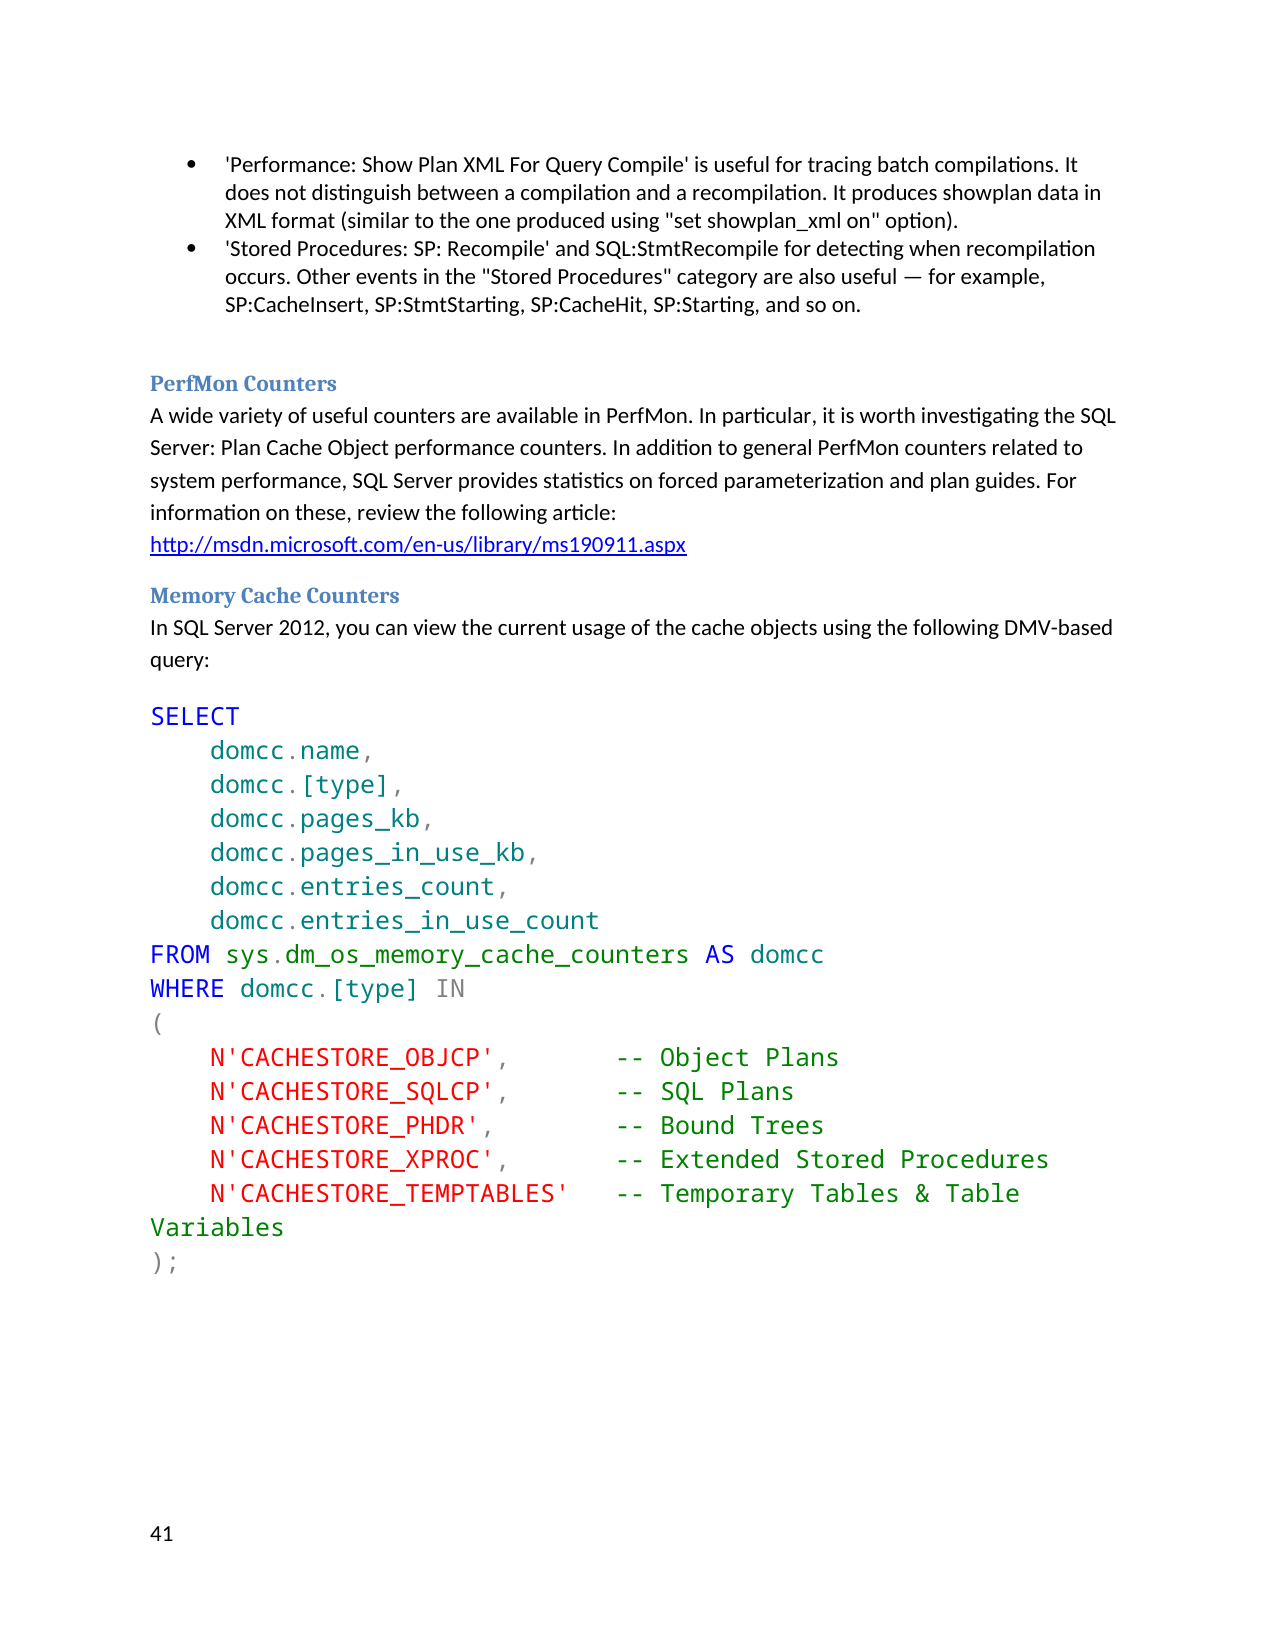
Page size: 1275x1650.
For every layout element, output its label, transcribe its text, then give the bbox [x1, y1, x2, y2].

text N'CACHESTORE_OBJCP', -- Object Plans [150, 1039, 1125, 1073]
text WHERE domcc.[type] IN [150, 971, 1125, 1005]
text A wide variety of useful counters are available in PerfMon. In particular, it is worth investigating the SQL Server: Plan Cache Object performance counters. In addition to general PerfMon counters related to system performance, SQL Server provides statistics on forced parameterization and plan guides. For information on these, review the following article: http://msdn.microsoft.com/en-us/library/ms190911.aspx [150, 401, 1125, 558]
text FROM sys.dm_os_memory_cache_counters AS domcc [150, 937, 1125, 971]
text SELECT [150, 698, 1125, 733]
subtitle PerfMon Counters [150, 371, 1125, 397]
text domcc.[type], [150, 767, 1125, 801]
list 'Performance: Show Plan XML For Query Compile' is useful for tracing batch compilations. It does not distinguish between a compilation and a recompilation. It produces showplan data in XML format (similar to the one produced using "set showplan_xml on" option). [187, 150, 1125, 234]
text domcc.pages_kb, [150, 801, 1125, 835]
text N'CACHESTORE_SQLCP', -- SQL Plans [150, 1073, 1125, 1107]
text domcc.entries_count, [150, 869, 1125, 903]
text N'CACHESTORE_TEMPTABLES' -- Temporary Tables & Table Variables [150, 1175, 1125, 1243]
text domcc.pages_in_use_kb, [150, 835, 1125, 869]
text N'CACHESTORE_PHDR', -- Bound Trees [150, 1107, 1125, 1141]
subtitle Memory Cache Counters [150, 583, 1125, 609]
text domcc.name, [150, 733, 1125, 767]
text ); [150, 1243, 1125, 1278]
text In SQL Server 2012, you can view the current usage of the cache objects using the following DMV-based query: [150, 613, 1125, 673]
list 'Stored Procedures: SP: Recompile' and SQL:StmtRecompile for detecting when recompilation occurs. Other events in the "Stored Procedures" category are also useful — for example, SP:CacheInsert, SP:StmtStarting, SP:CacheHit, SP:Starting, and so on. [187, 234, 1125, 318]
text ( [150, 1005, 1125, 1039]
text N'CACHESTORE_XPROC', -- Extended Stored Procedures [150, 1141, 1125, 1175]
text domcc.entries_in_use_count [150, 903, 1125, 937]
